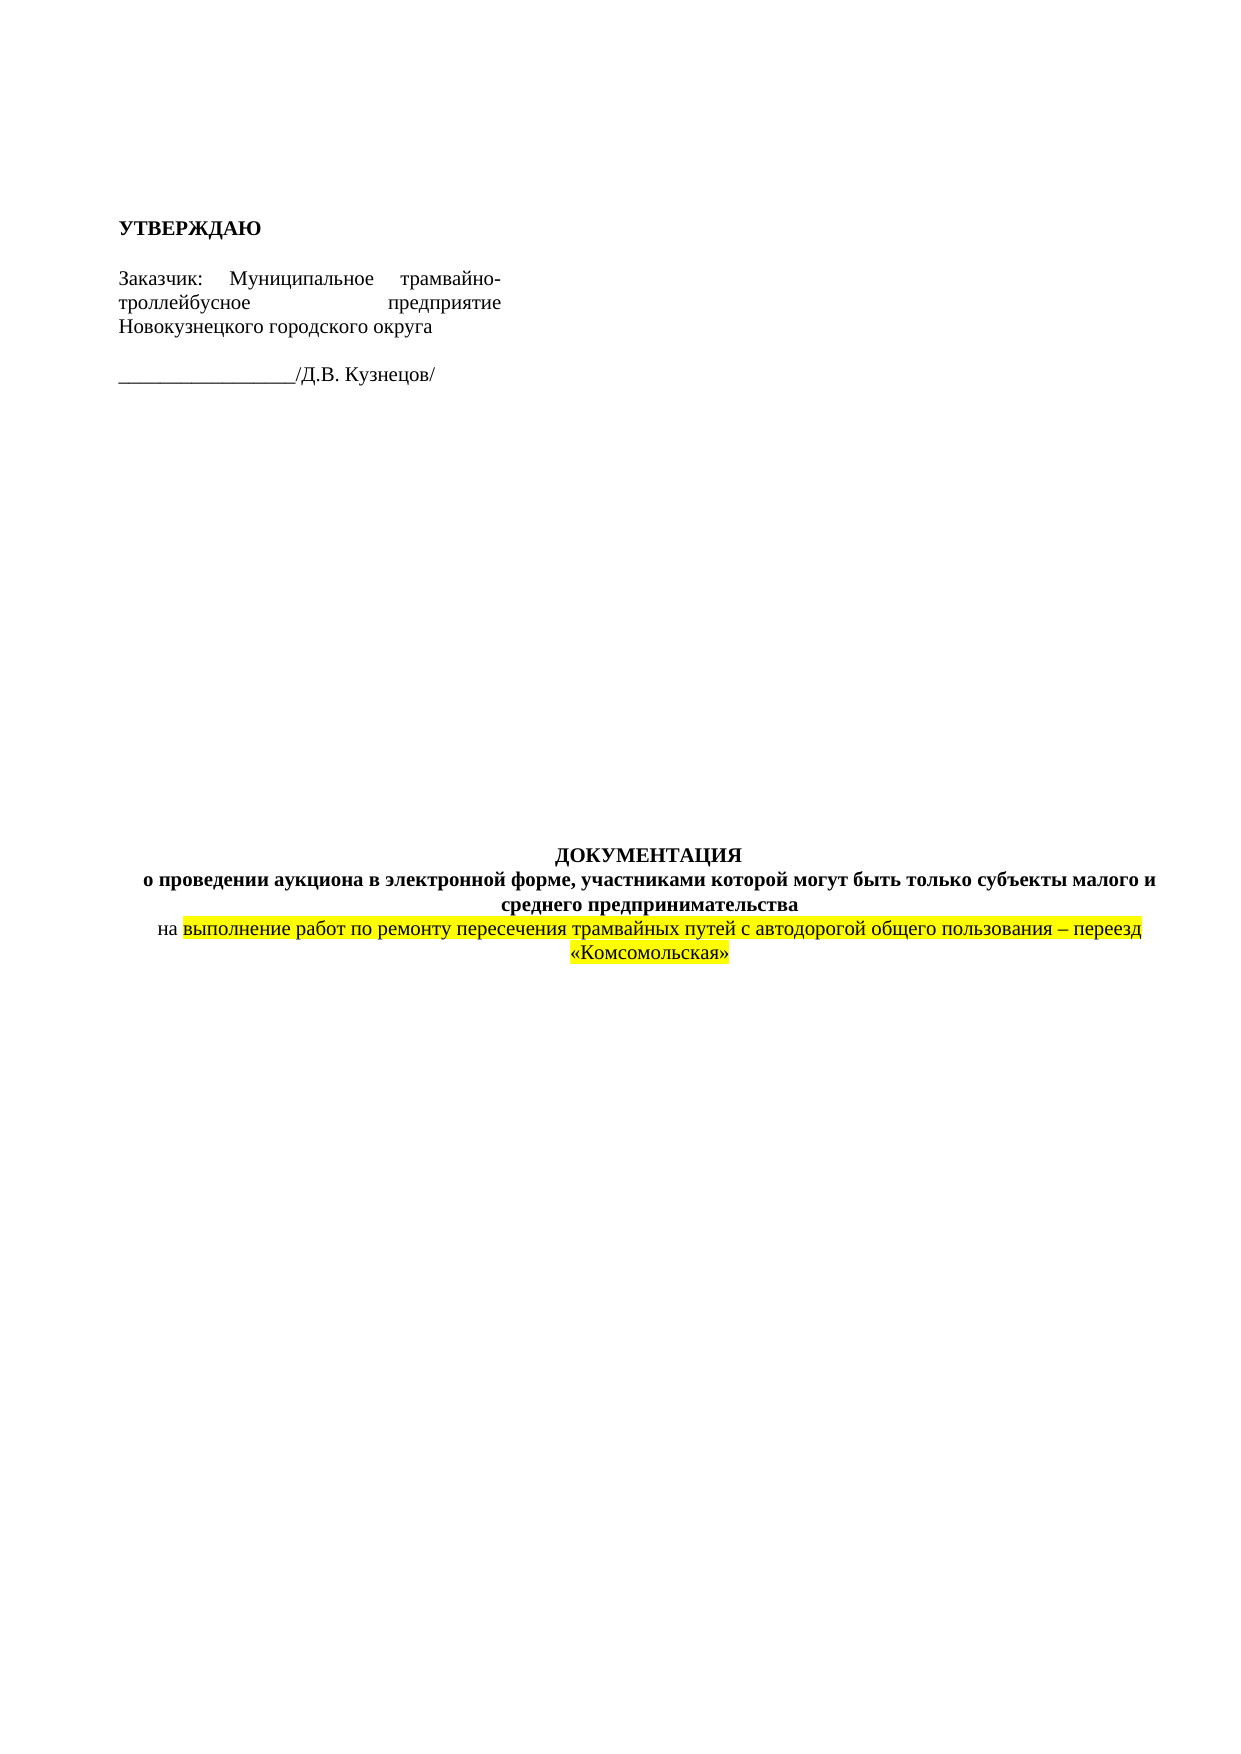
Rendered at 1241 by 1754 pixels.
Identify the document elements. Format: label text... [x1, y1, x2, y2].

text Документация [118, 843, 1179, 867]
text о проведении аукциона в электронной форме, участниками которой могут быть только субъекты малого и среднего предпринимательства [118, 867, 1181, 916]
text на выполнение работ по ремонту пересечения трамвайных путей с автодорогой общего пользования – переезд «Комсомольская» [118, 916, 1181, 964]
table_cell Заказчик: Муниципальное трамвайно-троллейбусное предприятие Новокузнецкого городского округа _________________/Д.В. Кузнецов/ [107, 266, 512, 386]
table_header УТВЕРЖДАЮ [107, 190, 512, 266]
